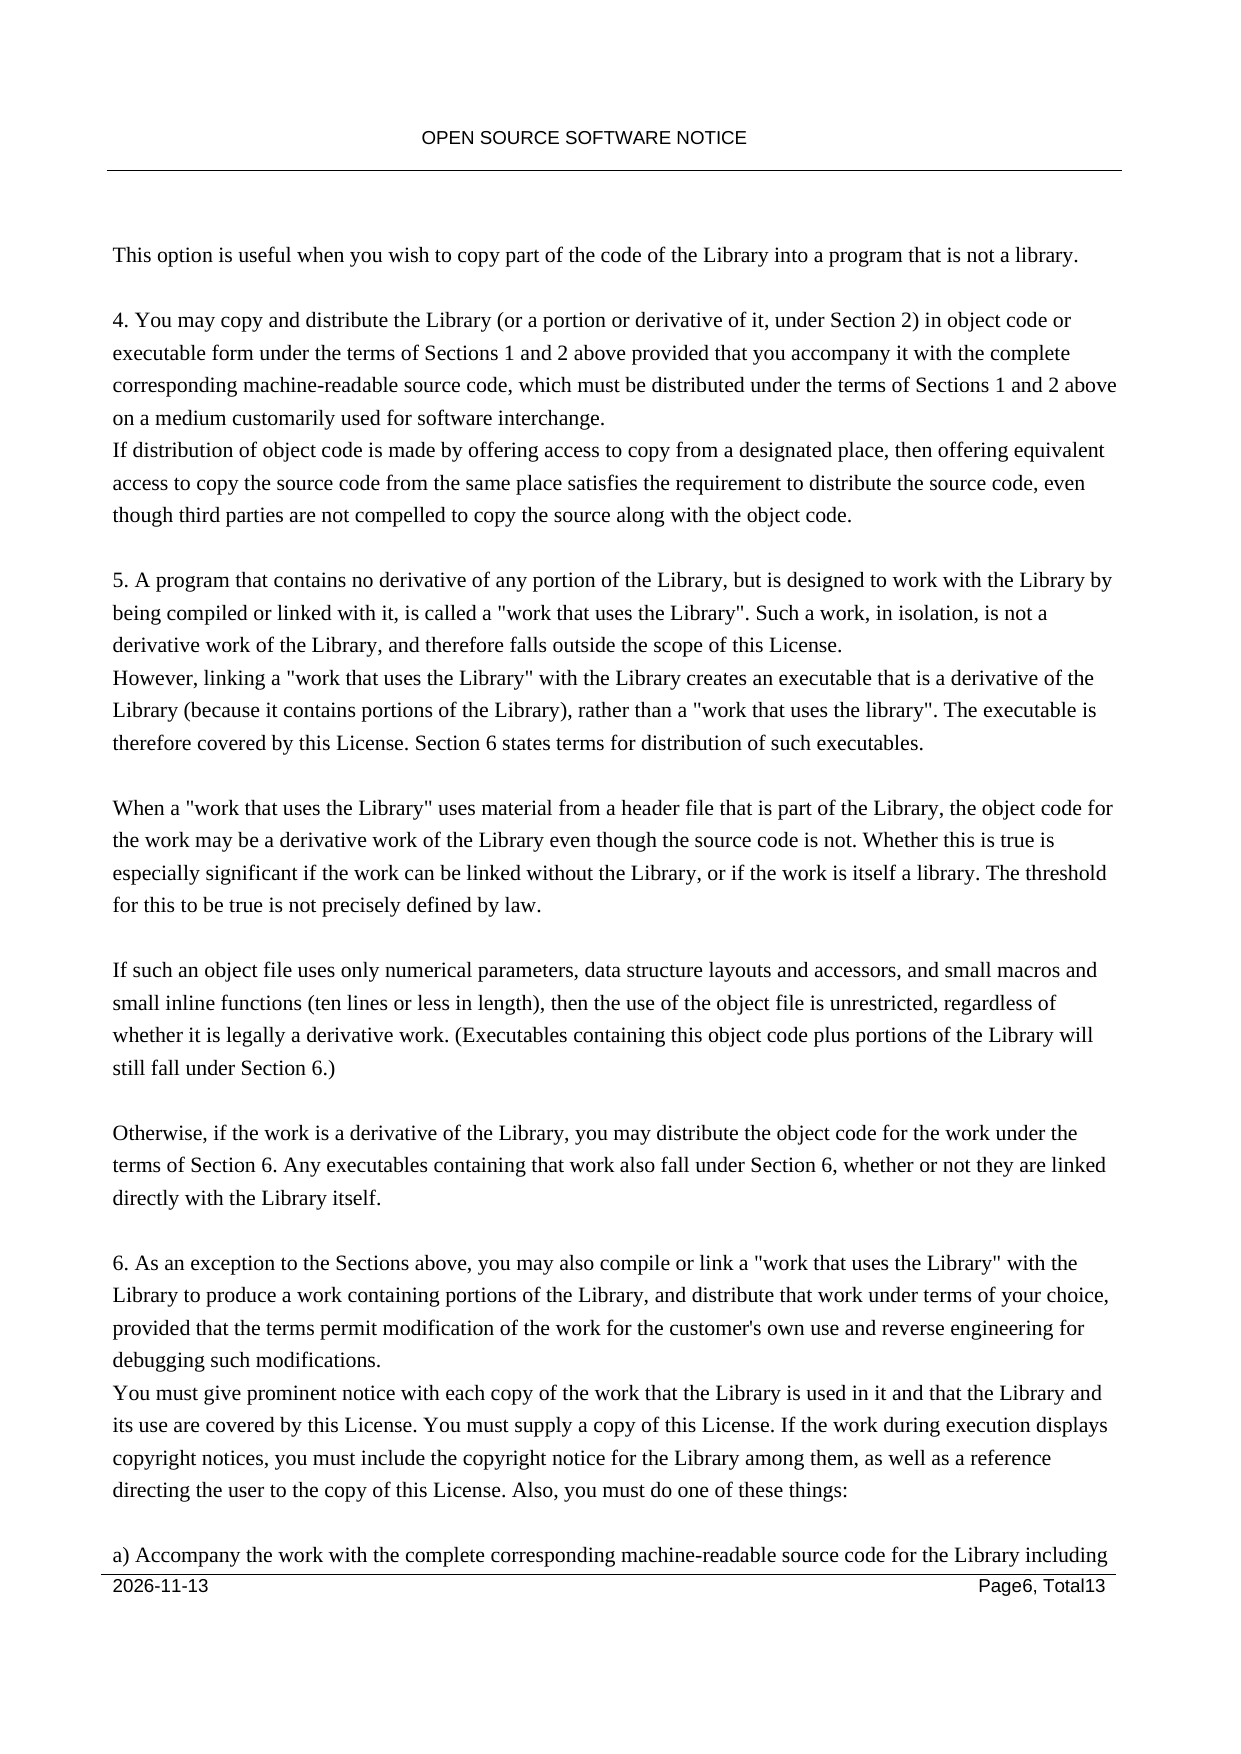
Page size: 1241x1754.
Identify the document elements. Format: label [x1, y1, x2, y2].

text [112, 206, 1128, 1571]
